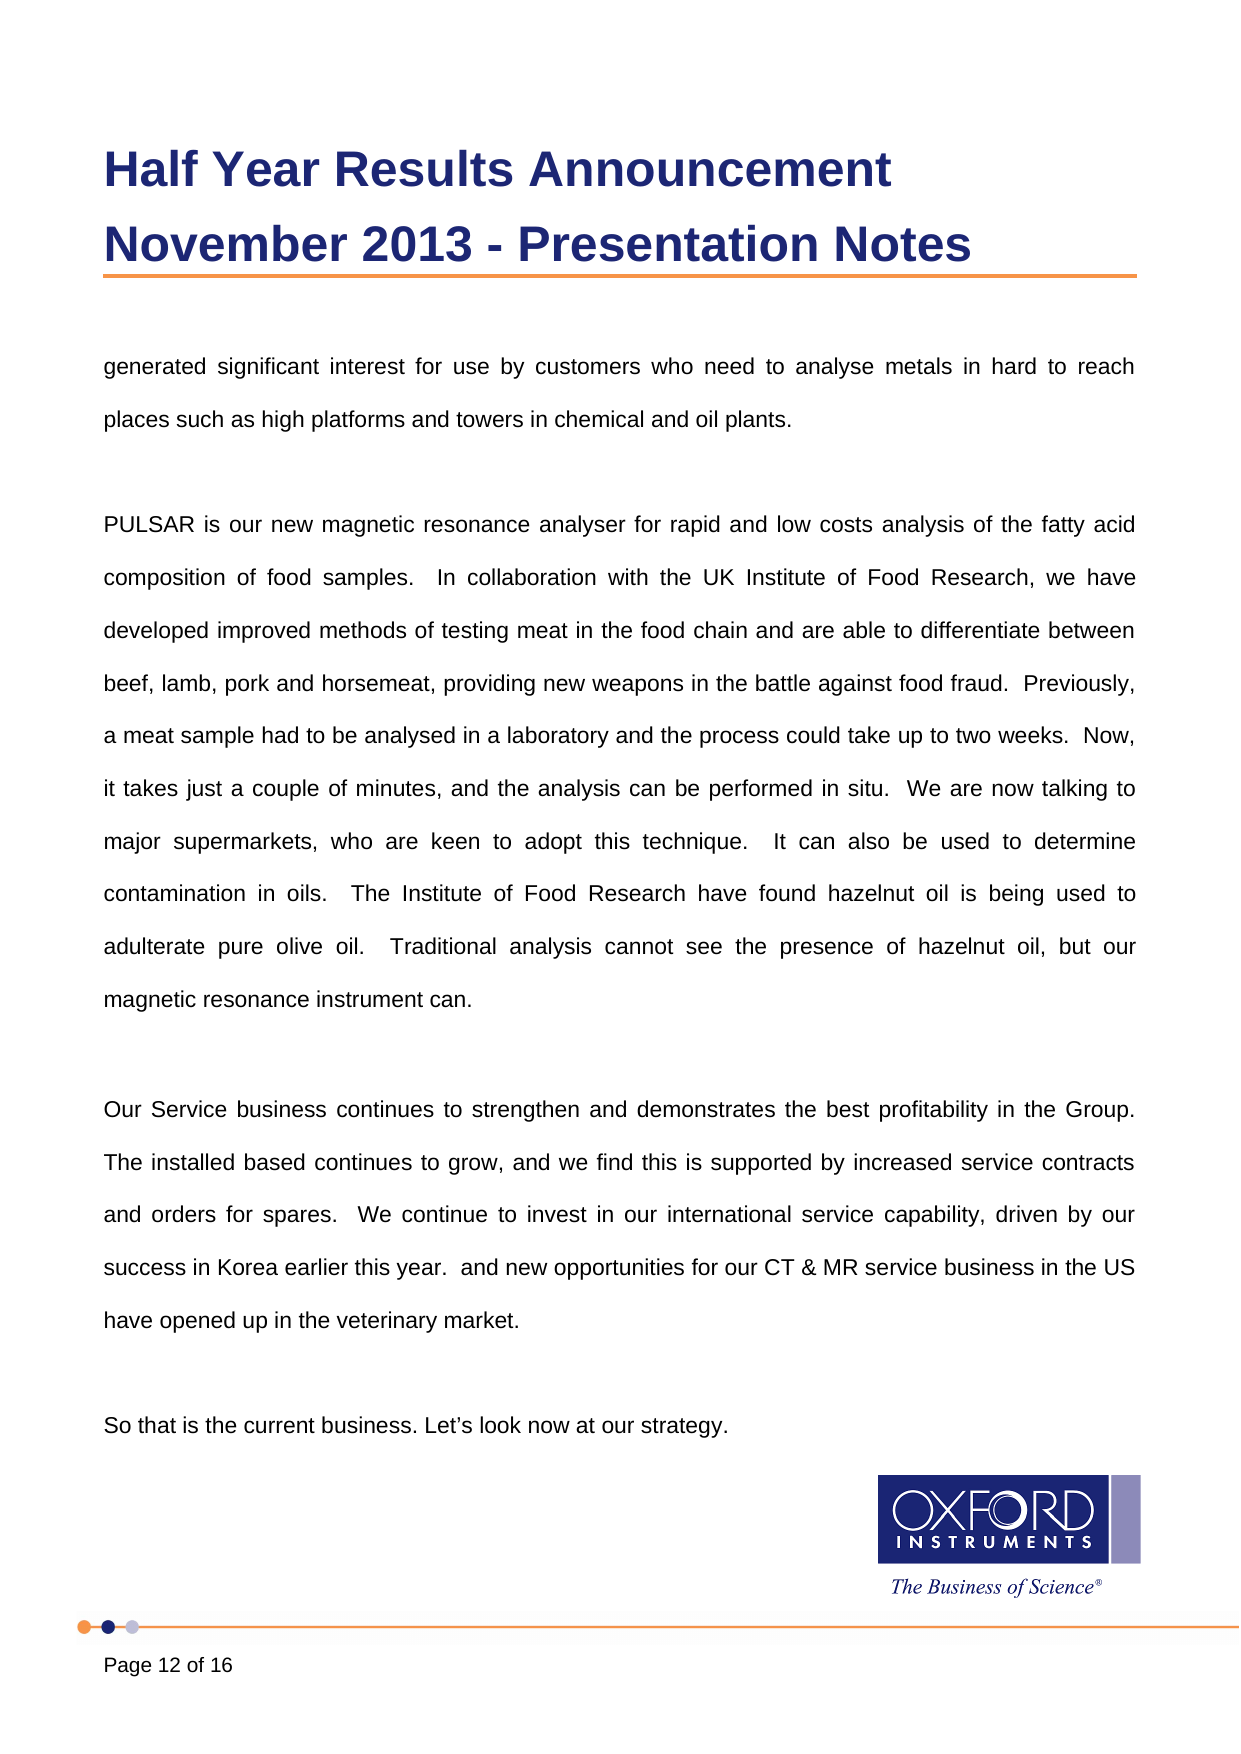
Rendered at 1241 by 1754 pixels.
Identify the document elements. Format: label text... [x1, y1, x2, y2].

picture [878, 1475, 1141, 1598]
picture [76, 1611, 1239, 1645]
text Our Service business continues to strengthen and demonstrates the best profitability in the Group. The installed based continues to grow, and we find this is supported by increased service contracts and orders for spares. We continue to invest in our international service capability, driven by our success in Korea earlier this year. and new opportunities for our CT & MR service business in the US have opened up in the veterinary market. [103, 1096, 1137, 1333]
text So that is the current business. Let’s look now at our strategy. [103, 1412, 1137, 1439]
text PULSAR is our new magnetic resonance analyser for rapid and low costs analysis of the fatty acid composition of food samples. In collaboration with the UK Institute of Food Research, we have developed improved methods of testing meat in the food chain and are able to differentiate between beef, lamb, pork and horsemeat, providing new weapons in the battle against food fraud. Previously, a meat sample had to be analysed in a laboratory and the process could take up to two weeks. Now, it takes just a couple of minutes, and the analysis can be performed in situ. We are now talking to major supermarkets, who are keen to adopt this technique. It can also be used to determine contamination in oils. The Institute of Food Research have found hazelnut oil is being used to adulterate pure olive oil. Traditional analysis cannot see the presence of hazelnut oil, but our magnetic resonance instrument can. [103, 511, 1137, 1012]
